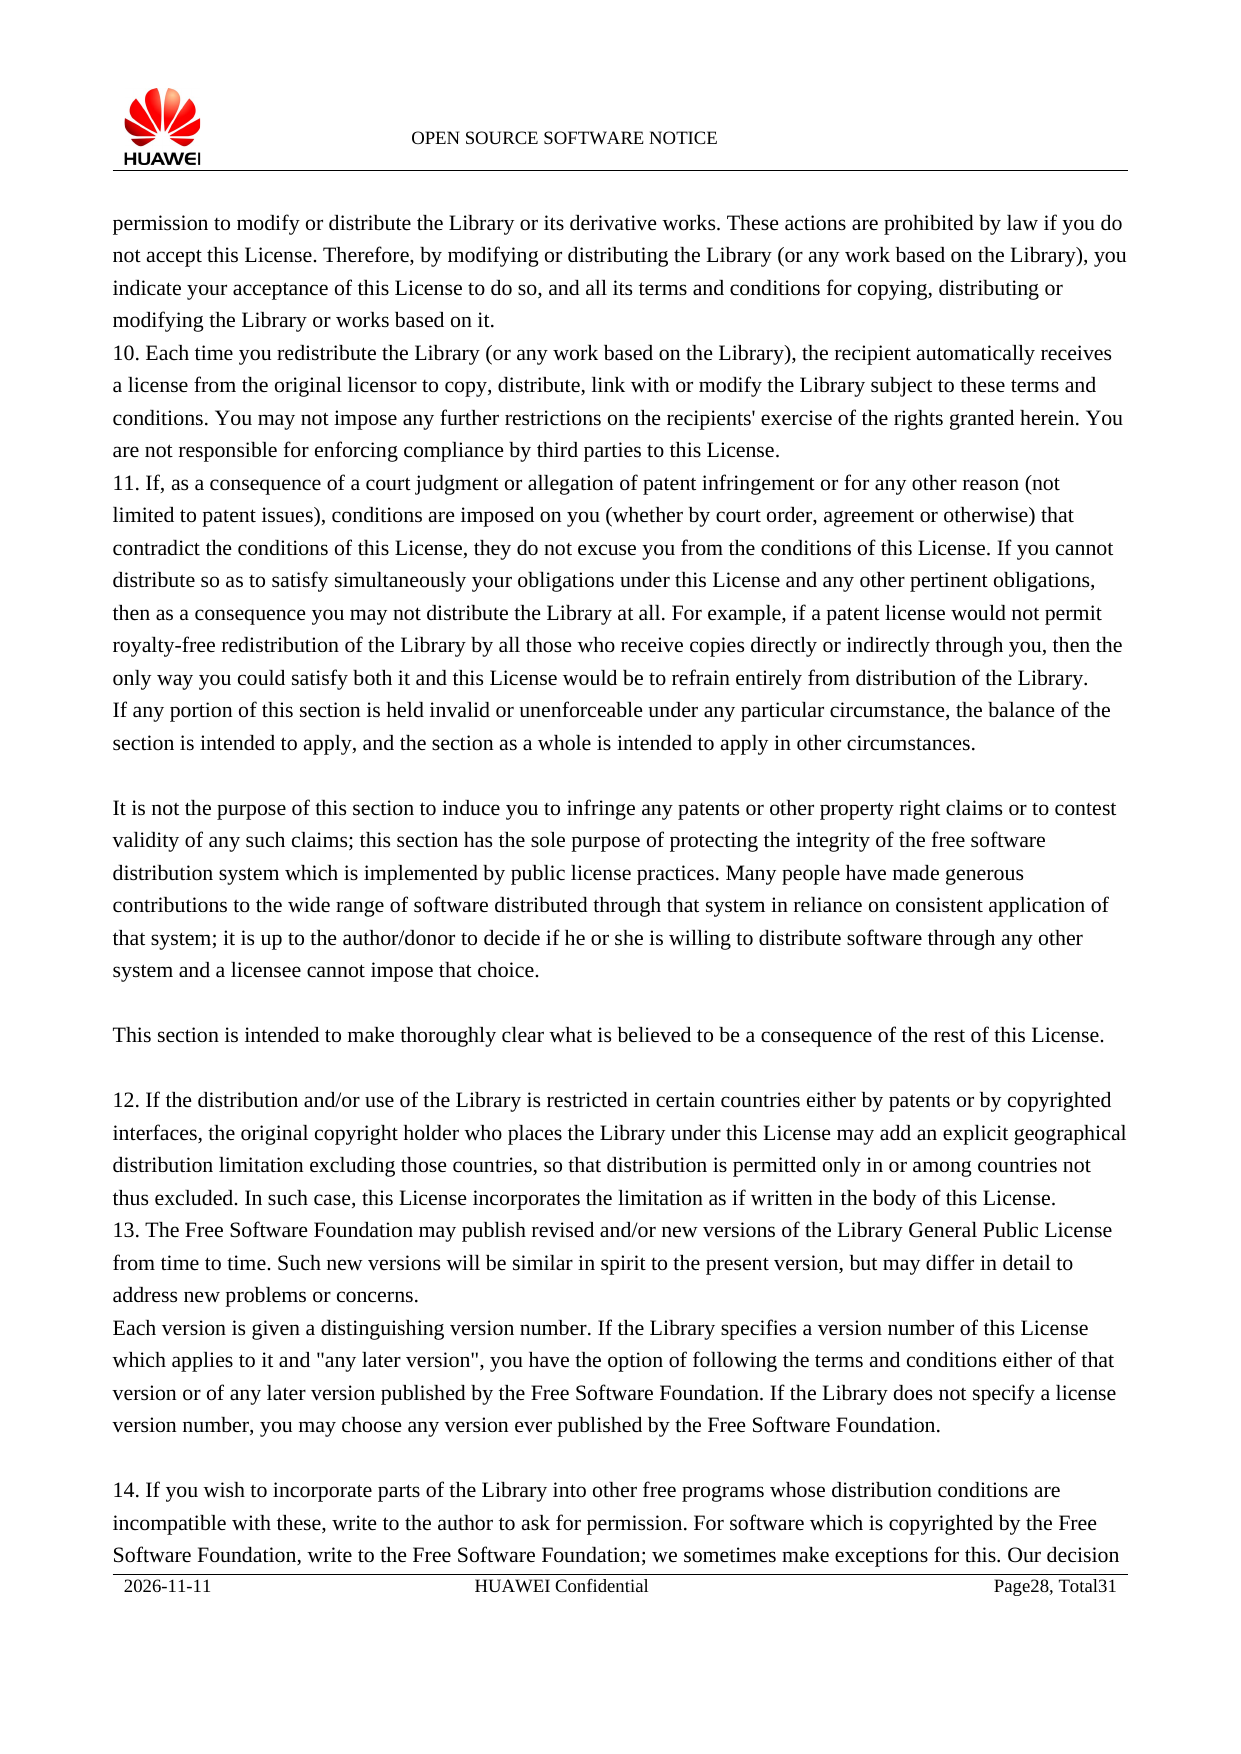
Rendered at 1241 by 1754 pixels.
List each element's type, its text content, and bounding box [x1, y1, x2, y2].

picture [124, 88, 201, 165]
